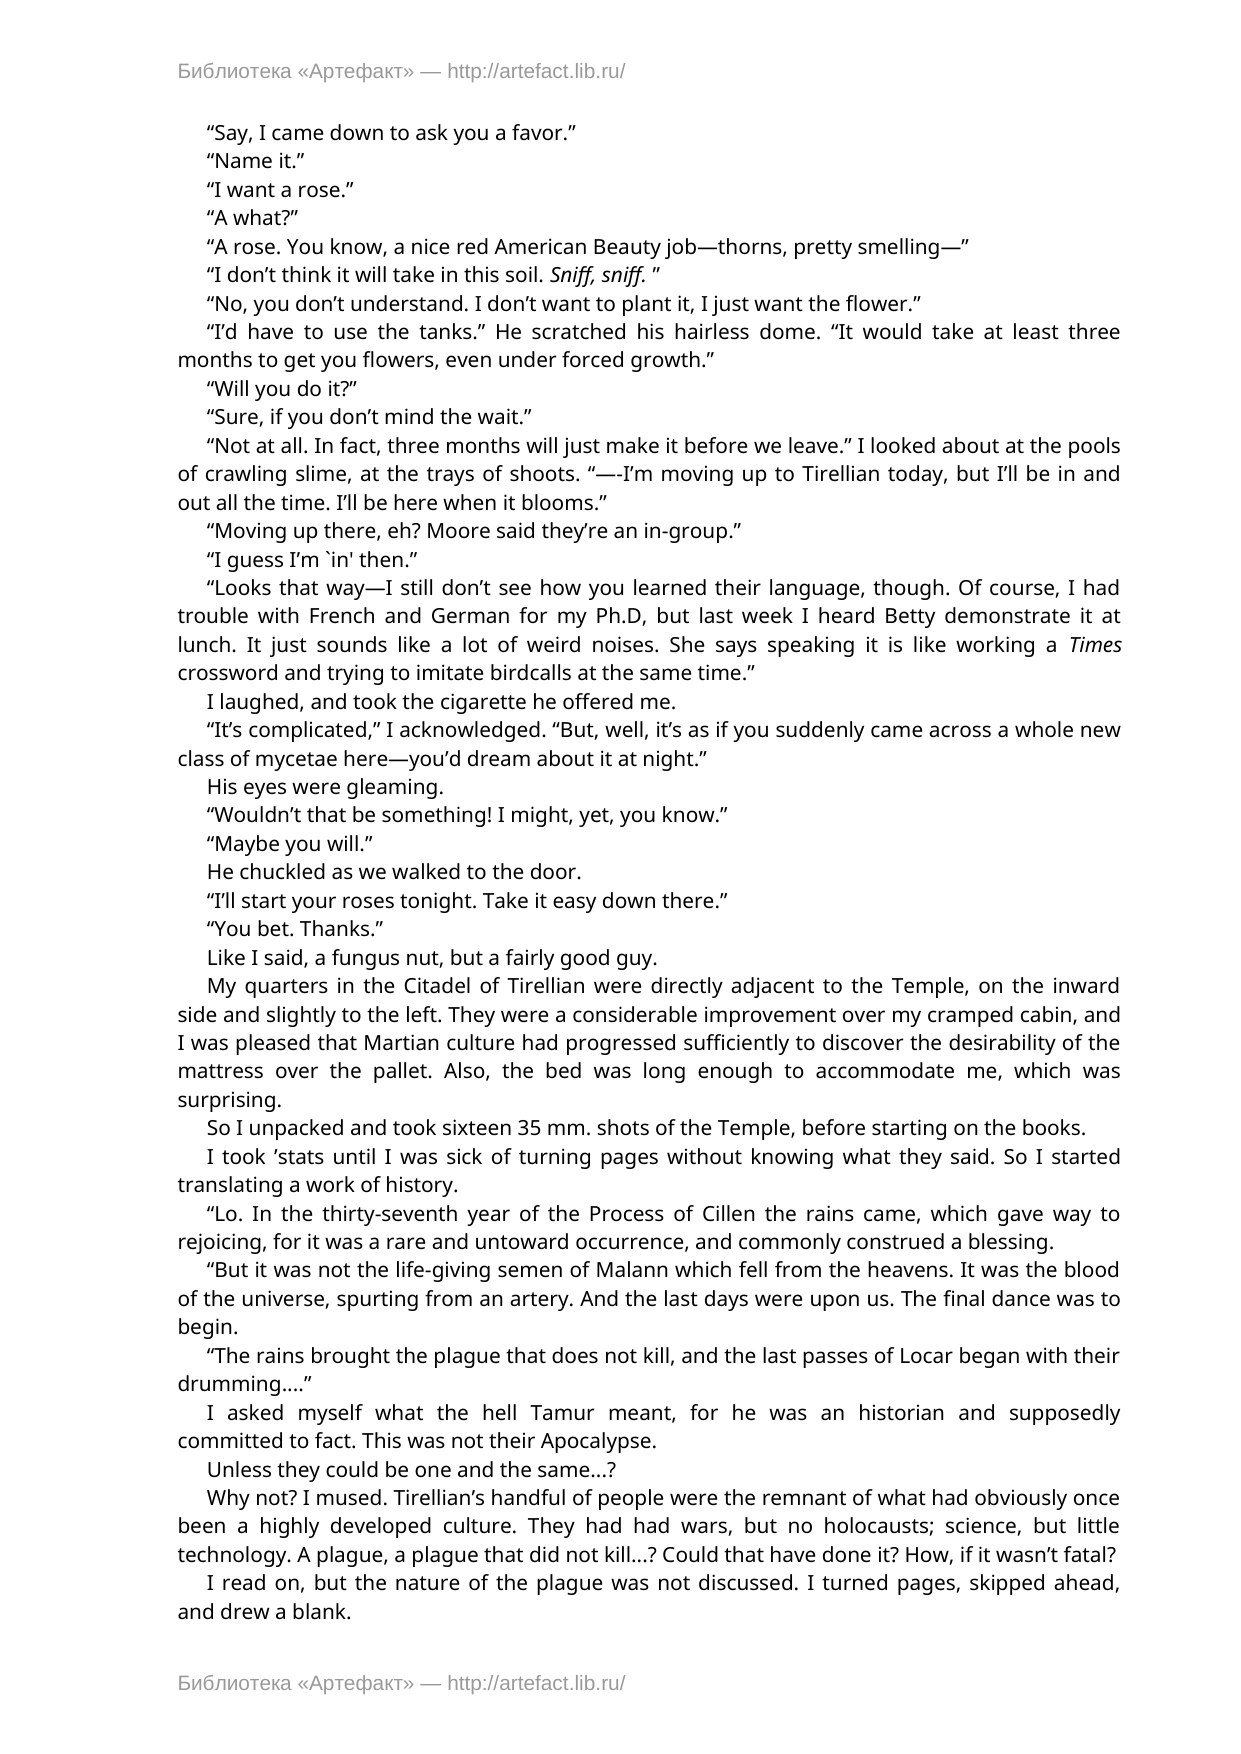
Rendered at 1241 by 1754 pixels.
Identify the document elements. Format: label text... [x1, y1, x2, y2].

text “Lo. In the thirty-seventh year of the Process of Cillen the rains came, which gave way to rejoicing, for it was a rare and untoward occurrence, and commonly construed a blessing. [177, 1199, 1122, 1256]
text “But it was not the life-giving semen of Malann which fell from the heavens. It was the blood of the universe, spurting from an artery. And the last days were upon us. The final dance was to begin. [177, 1256, 1122, 1341]
text “I’ll start your roses tonight. Take it easy down there.” [177, 886, 1122, 914]
text “I don’t think it will take in this soil. Sniff, sniff. ” [177, 260, 1122, 289]
text “Maybe you will.” [177, 829, 1122, 857]
text “A what?” [177, 203, 1122, 232]
text So I unpacked and took sixteen 35 mm. shots of the Temple, before starting on the books. [177, 1113, 1122, 1142]
text “Sure, if you don’t mind the wait.” [177, 402, 1122, 431]
text “I want a rose.” [177, 175, 1122, 203]
text “Wouldn’t that be something! I might, yet, you know.” [177, 801, 1122, 829]
text His eyes were gleaming. [177, 772, 1122, 801]
text “I’d have to use the tanks.” He scratched his hairless dome. “It would take at least three months to get you flowers, even under forced growth.” [177, 317, 1122, 374]
text “No, you don’t understand. I don’t want to plant it, I just want the flower.” [177, 289, 1122, 317]
text “I guess I’m `in' then.” [177, 545, 1122, 573]
text I took ’stats until I was sick of turning pages without knowing what they said. So I started translating a work of history. [177, 1142, 1122, 1199]
text “Name it.” [177, 147, 1122, 175]
text “Looks that way—I still don’t see how you learned their language, though. Of course, I had trouble with French and German for my Ph.D, but last week I heard Betty demonstrate it at lunch. It just sounds like a lot of weird noises. She says speaking it is like working a Times crossword and trying to imitate birdcalls at the same time.” [177, 573, 1122, 687]
text “Will you do it?” [177, 374, 1122, 402]
text He chuckled as we walked to the door. [177, 857, 1122, 886]
text “The rains brought the plague that does not kill, and the last passes of Locar began with their drumming....” [177, 1341, 1122, 1398]
text “You bet. Thanks.” [177, 914, 1122, 943]
text I laughed, and took the cigarette he offered me. [177, 687, 1122, 715]
text “Not at all. In fact, three months will just make it before we leave.” I looked about at the pools of crawling slime, at the trays of shoots. “—-I’m moving up to Tirellian today, but I’ll be in and out all the time. I’ll be here when it blooms.” [177, 431, 1122, 516]
text Like I said, a fungus nut, but a fairly good guy. [177, 943, 1122, 971]
text “Moving up there, eh? Moore said they’re an in-group.” [177, 516, 1122, 545]
text Unless they could be one and the same...? [177, 1455, 1122, 1483]
text I read on, but the nature of the plague was not discussed. I turned pages, skipped ahead, and drew a blank. [177, 1568, 1122, 1625]
text “It’s complicated,” I acknowledged. “But, well, it’s as if you suddenly came across a whole new class of mycetae here—you’d dream about it at night.” [177, 715, 1122, 772]
text “Say, I came down to ask you a favor.” [177, 118, 1122, 147]
text “A rose. You know, a nice red American Beauty job—thorns, pretty smelling—” [177, 232, 1122, 260]
text Why not? I mused. Tirellian’s handful of people were the remnant of what had obviously once been a highly developed culture. They had had wars, but no holocausts; science, but little technology. A plague, a plague that did not kill...? Could that have done it? How, if it wasn’t fatal? [177, 1483, 1122, 1568]
text I asked myself what the hell Tamur meant, for he was an historian and supposedly committed to fact. This was not their Apocalypse. [177, 1398, 1122, 1455]
text My quarters in the Citadel of Tirellian were directly adjacent to the Temple, on the inward side and slightly to the left. They were a considerable improvement over my cramped cabin, and I was pleased that Martian culture had progressed sufficiently to discover the desirability of the mattress over the pallet. Also, the bed was long enough to accommodate me, which was surprising. [177, 971, 1122, 1113]
